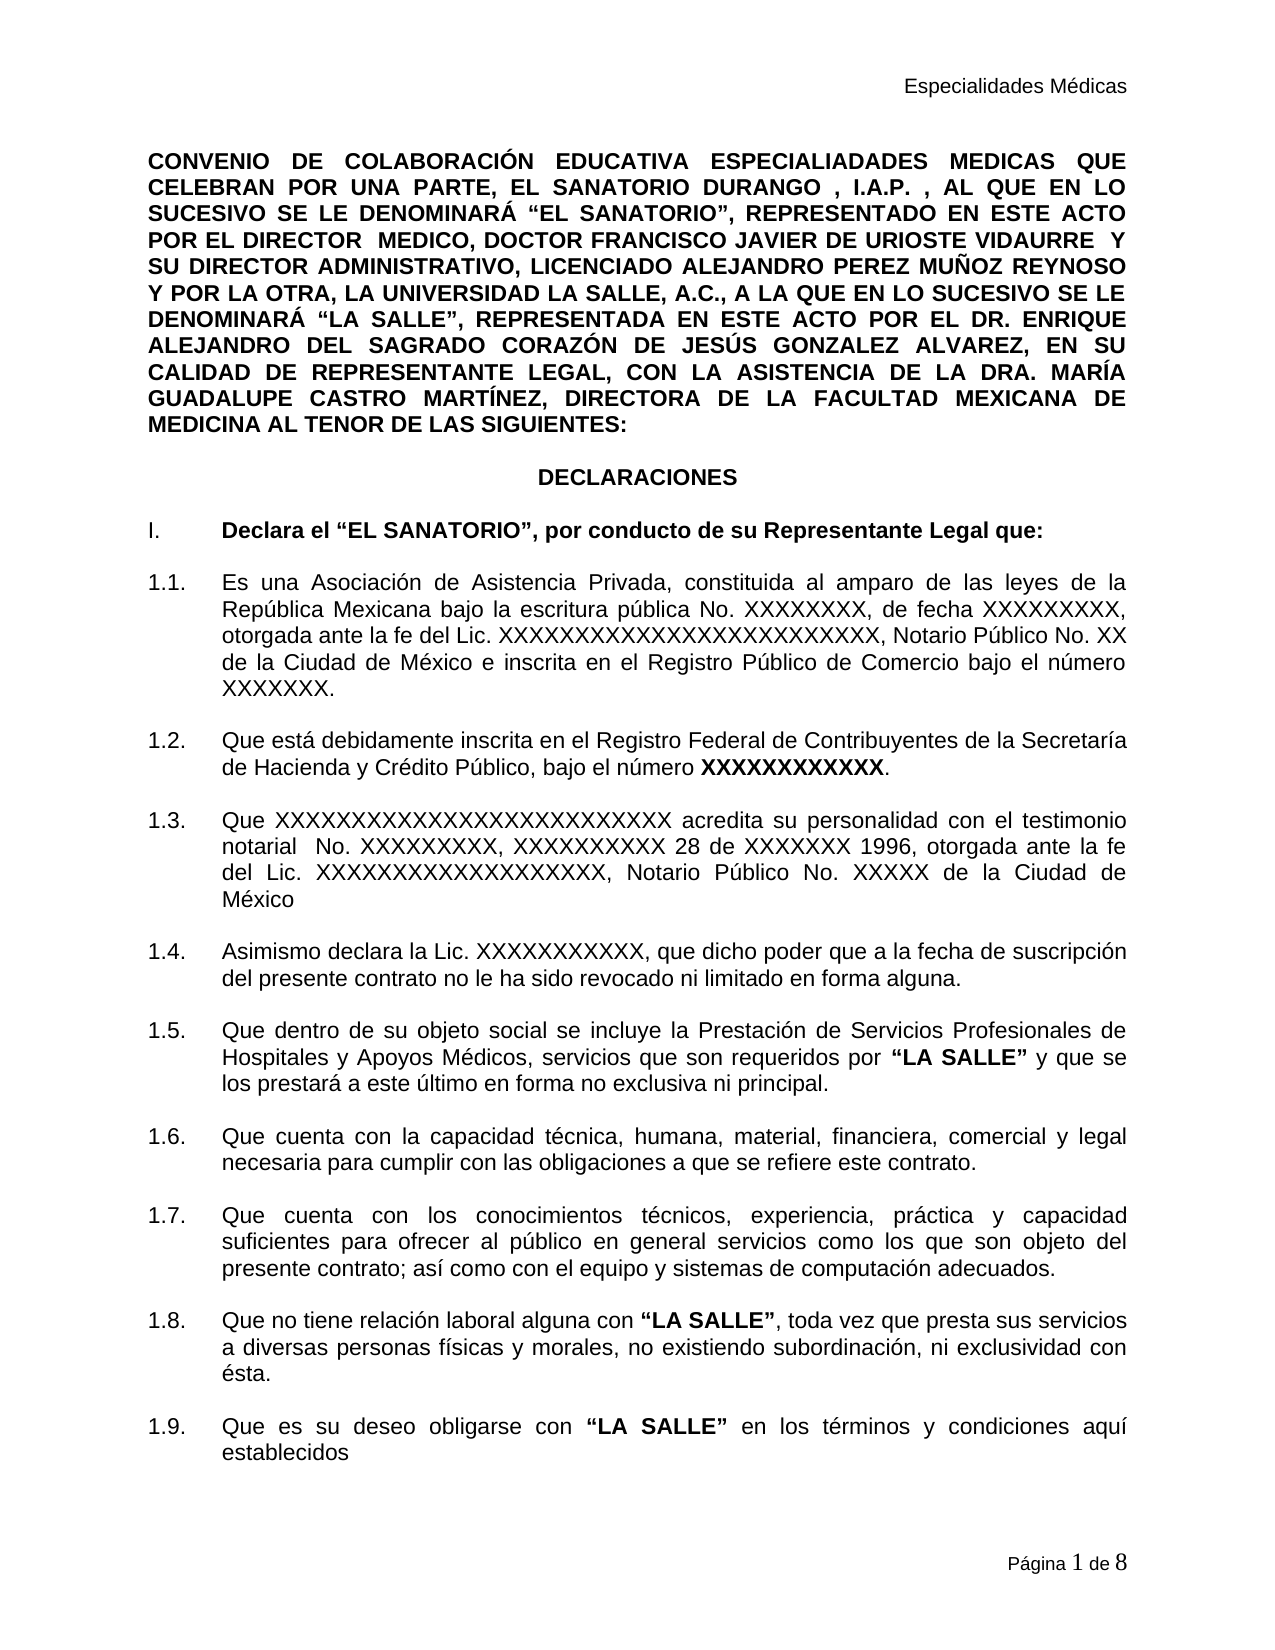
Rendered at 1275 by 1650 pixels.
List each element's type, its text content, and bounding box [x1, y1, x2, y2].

text DECLARACIONES [148, 464, 1127, 490]
list Declara el “EL SANATORIO”, por conducto de su Representante Legal que: [148, 517, 1127, 543]
list Que es su deseo obligarse con “LA SALLE” en los términos y condiciones aquí establecidos [148, 1413, 1127, 1465]
list Que cuenta con la capacidad técnica, humana, material, financiera, comercial y legal necesaria para cumplir con las obligaciones a que se refiere este contrato. [148, 1123, 1127, 1176]
list Que cuenta con los conocimientos técnicos, experiencia, práctica y capacidad suficientes para ofrecer al público en general servicios como los que son objeto del presente contrato; así como con el equipo y sistemas de computación adecuados. [148, 1202, 1127, 1281]
list Que no tiene relación laboral alguna con “LA SALLE”, toda vez que presta sus servicios a diversas personas físicas y morales, no existiendo subordinación, ni exclusividad con ésta. [148, 1307, 1127, 1386]
list Es una Asociación de Asistencia Privada, constituida al amparo de las leyes de la República Mexicana bajo la escritura pública No. XXXXXXXX, de fecha XXXXXXXXX, otorgada ante la fe del Lic. XXXXXXXXXXXXXXXXXXXXXXXXX, Notario Público No. XX de la Ciudad de México e inscrita en el Registro Público de Comercio bajo el número XXXXXXX. [148, 569, 1127, 701]
list Que XXXXXXXXXXXXXXXXXXXXXXXXXX acredita su personalidad con el testimonio notarial No. XXXXXXXXX, XXXXXXXXXX 28 de XXXXXXX 1996, otorgada ante la fe del Lic. XXXXXXXXXXXXXXXXXXX, Notario Público No. XXXXX de la Ciudad de México [148, 807, 1127, 912]
list Que dentro de su objeto social se incluye la Prestación de Servicios Profesionales de Hospitales y Apoyos Médicos, servicios que son requeridos por “LA SALLE” y que se los prestará a este último en forma no exclusiva ni principal. [148, 1017, 1127, 1096]
list Asimismo declara la Lic. XXXXXXXXXXX, que dicho poder que a la fecha de suscripción del presente contrato no le ha sido revocado ni limitado en forma alguna. [148, 938, 1127, 991]
list Que está debidamente inscrita en el Registro Federal de Contribuyentes de la Secretaría de Hacienda y Crédito Público, bajo el número XXXXXXXXXXXX. [148, 727, 1127, 780]
text CONVENIO DE COLABORACIÓN EDUCATIVA ESPECIALIADADES MEDICAS QUE CELEBRAN POR UNA PARTE, EL SANATORIO DURANGO , I.A.P. , AL QUE EN LO SUCESIVO SE LE DENOMINARÁ “EL SANATORIO”, REPRESENTADO EN ESTE ACTO POR EL DIRECTOR MEDICO, DOCTOR FRANCISCO JAVIER DE URIOSTE VIDAURRE Y SU DIRECTOR ADMINISTRATIVO, LICENCIADO ALEJANDRO PEREZ MUÑOZ REYNOSO Y POR LA OTRA, LA UNIVERSIDAD LA SALLE, A.C., A LA QUE EN LO SUCESIVO SE LE DENOMINARÁ “LA SALLE”, REPRESENTADA EN ESTE ACTO POR EL DR. ENRIQUE ALEJANDRO DEL SAGRADO CORAZÓN DE JESÚS GONZALEZ ALVAREZ, EN SU CALIDAD DE REPRESENTANTE LEGAL, CON LA ASISTENCIA DE LA DRA. MARÍA GUADALUPE CASTRO MARTÍNEZ, DIRECTORA DE LA FACULTAD MEXICANA DE MEDICINA AL TENOR DE LAS SIGUIENTES: [148, 148, 1127, 438]
